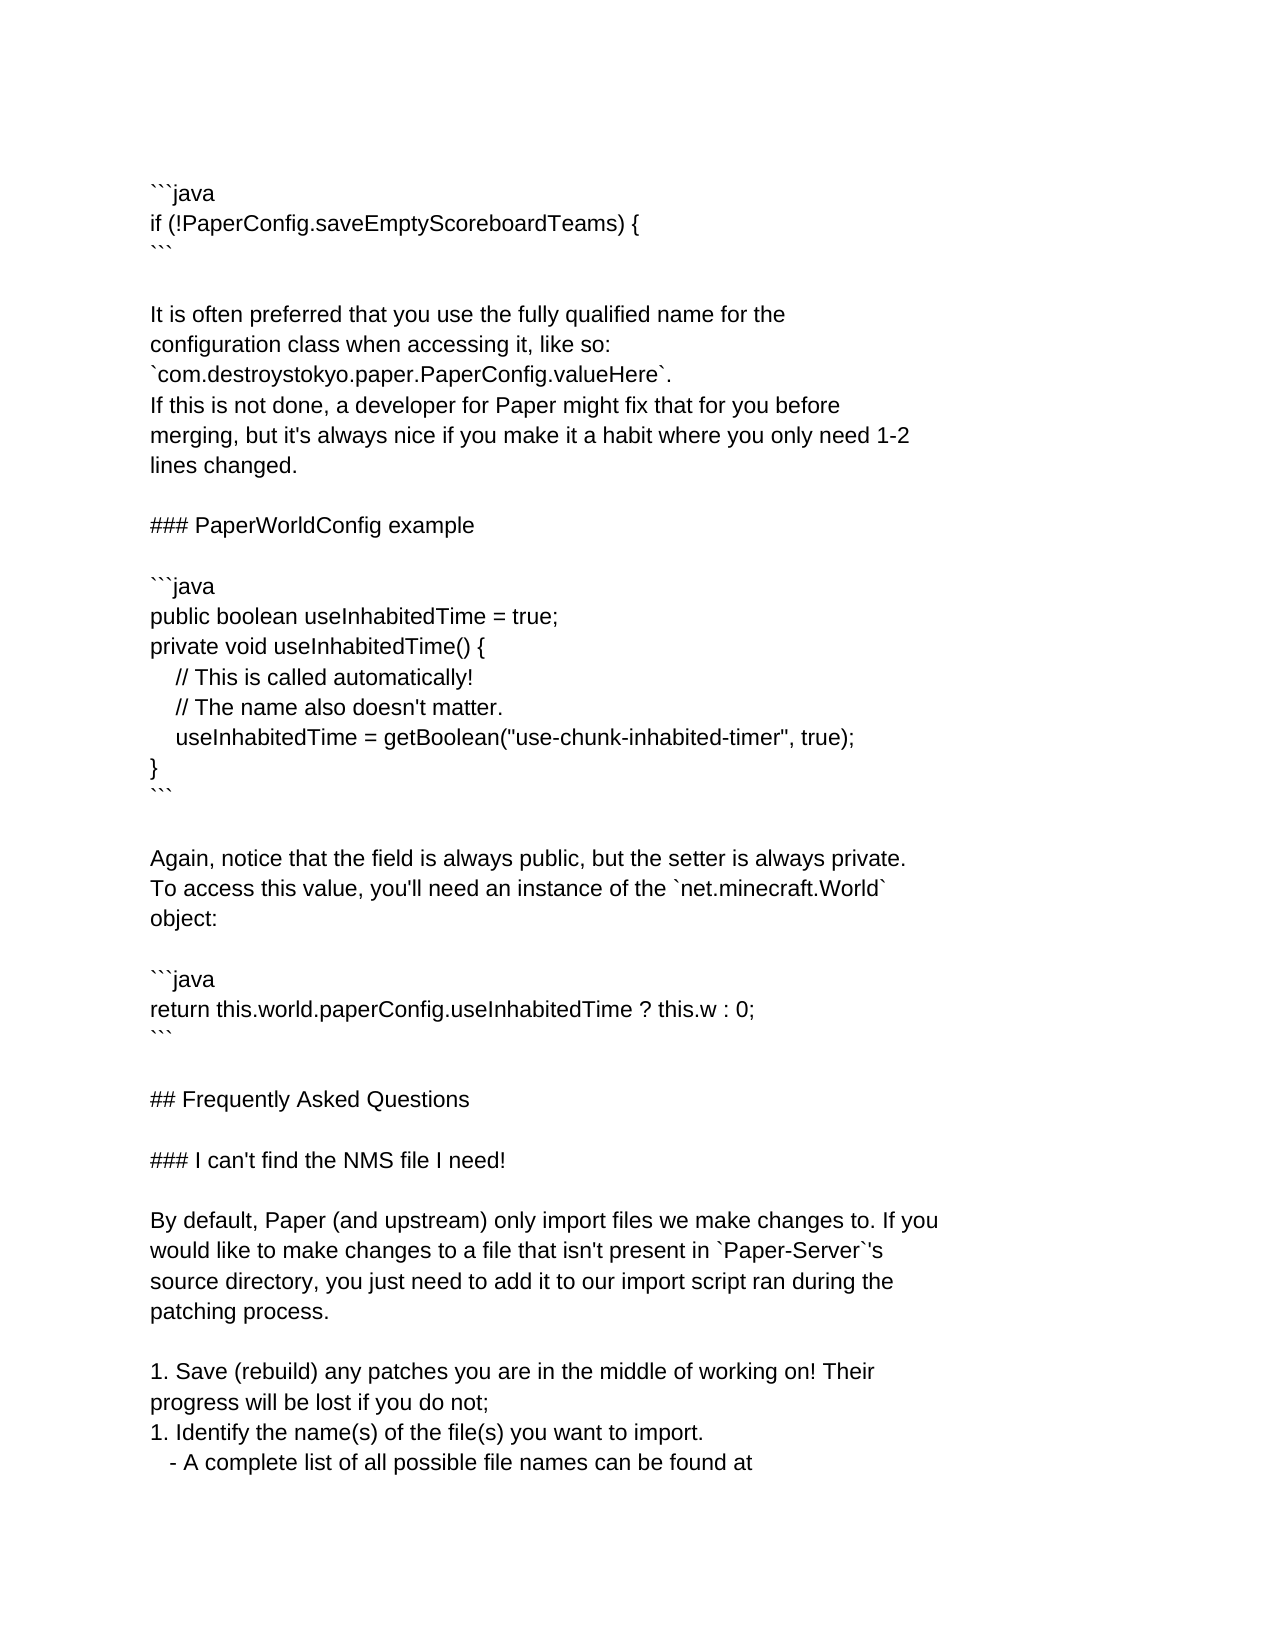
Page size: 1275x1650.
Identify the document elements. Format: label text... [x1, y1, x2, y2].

text public boolean useInhabitedTime = true; [150, 603, 1125, 629]
text return this.world.paperConfig.useInhabitedTime ? this.w : 0; [150, 996, 1125, 1022]
text private void useInhabitedTime() { [150, 633, 1125, 660]
text ### PaperWorldConfig example [150, 512, 1125, 539]
text useInhabitedTime = getBoolean("use-chunk-inhabited-timer", true); [150, 724, 1125, 750]
text merging, but it's always nice if you make it a habit where you only need 1-2 [150, 422, 1125, 448]
text 1. Identify the name(s) of the file(s) you want to import. [150, 1419, 1125, 1445]
text 1. Save (rebuild) any patches you are in the middle of working on! Their [150, 1358, 1125, 1385]
text ``` [150, 784, 1125, 811]
text } [150, 754, 1125, 781]
text ``` [150, 1026, 1125, 1052]
text ```java [150, 573, 1125, 599]
text ```java [150, 966, 1125, 992]
text progress will be lost if you do not; [150, 1388, 1125, 1415]
text patching process. [150, 1298, 1125, 1324]
text would like to make changes to a file that isn't present in `Paper-Server`'s [150, 1237, 1125, 1264]
text To access this value, you'll need an instance of the `net.minecraft.World` [150, 875, 1125, 901]
text - A complete list of all possible file names can be found at [150, 1449, 1125, 1475]
text // The name also doesn't matter. [150, 694, 1125, 720]
text lines changed. [150, 452, 1125, 478]
text If this is not done, a developer for Paper might fix that for you before [150, 392, 1125, 418]
text if (!PaperConfig.saveEmptyScoreboardTeams) { [150, 210, 1125, 237]
text ## Frequently Asked Questions [150, 1086, 1125, 1113]
text // This is called automatically! [150, 663, 1125, 690]
text By default, Paper (and upstream) only import files we make changes to. If you [150, 1207, 1125, 1234]
text Again, notice that the field is always public, but the setter is always private. [150, 845, 1125, 871]
text ### I can't find the NMS file I need! [150, 1147, 1125, 1173]
text It is often preferred that you use the fully qualified name for the [150, 301, 1125, 327]
text source directory, you just need to add it to our import script ran during the [150, 1268, 1125, 1294]
text ``` [150, 241, 1125, 267]
text `com.destroystokyo.paper.PaperConfig.valueHere`. [150, 361, 1125, 388]
text object: [150, 905, 1125, 932]
text ```java [150, 180, 1125, 207]
text configuration class when accessing it, like so: [150, 331, 1125, 358]
